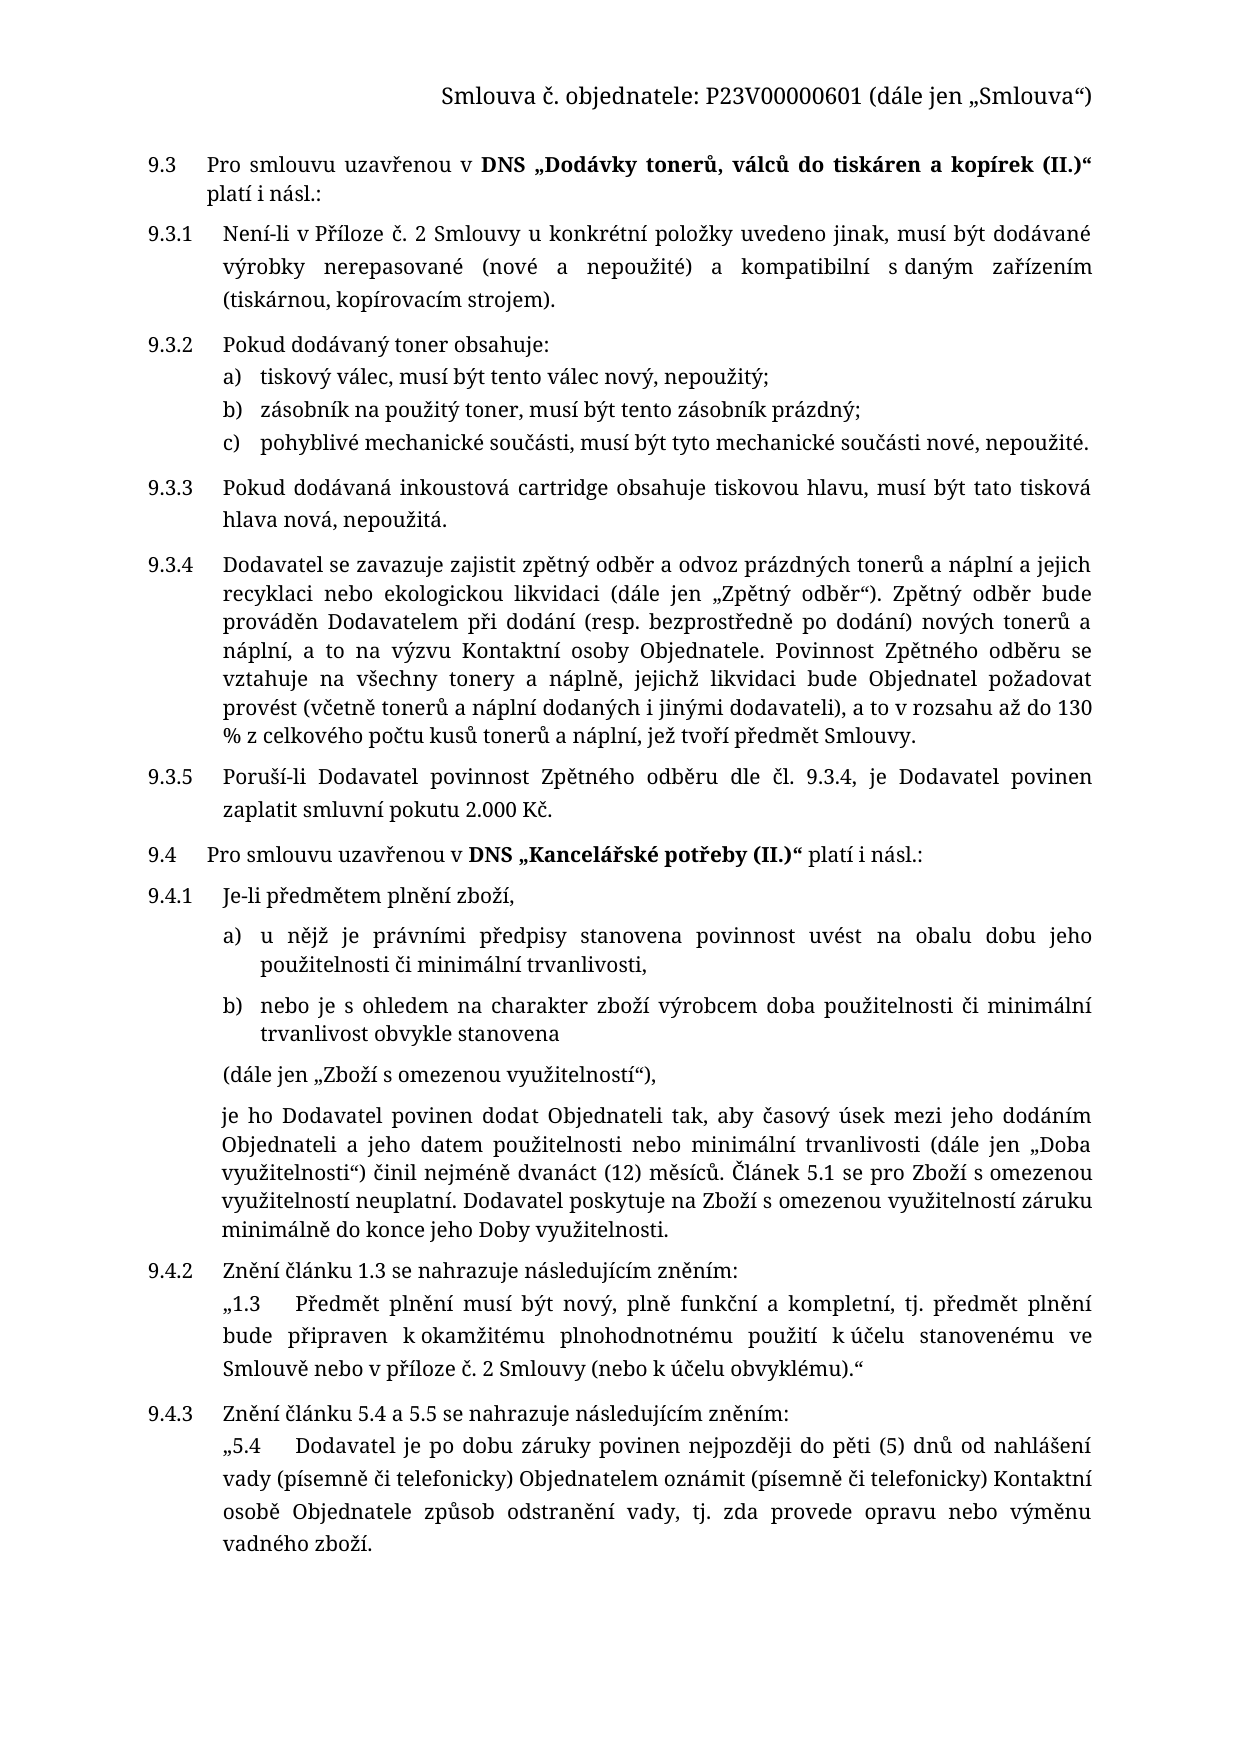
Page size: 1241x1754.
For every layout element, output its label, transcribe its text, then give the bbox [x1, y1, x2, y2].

list u nějž je právními předpisy stanovena povinnost uvést na obalu dobu jeho použitelnosti či minimální trvanlivosti, [223, 922, 1093, 978]
list Pokud dodávaná inkoustová cartridge obsahuje tiskovou hlavu, musí být tato tisková hlava nová, nepoužitá. [148, 473, 1093, 534]
list Poruší-li Dodavatel povinnost Zpětného odběru dle čl. 9.3.4, je Dodavatel povinen zaplatit smluvní pokutu 2.000 Kč. [148, 762, 1093, 823]
text je ho Dodavatel povinen dodat Objednateli tak, aby časový úsek mezi jeho dodáním Objednateli a jeho datem použitelnosti nebo minimální trvanlivosti (dále jen „Doba využitelnosti“) činil nejméně dvanáct (12) měsíců. Článek 5.1 se pro Zboží s omezenou využitelností neuplatní. Dodavatel poskytuje na Zboží s omezenou využitelností záruku minimálně do konce jeho Doby využitelnosti. [221, 1101, 1093, 1243]
list „1.3 Předmět plnění musí být nový, plně funkční a kompletní, tj. předmět plnění bude připraven k okamžitému plnohodnotnému použití k účelu stanovenému ve Smlouvě nebo v příloze č. 2 Smlouvy (nebo k účelu obvyklému).“ [223, 1289, 1093, 1382]
list pohyblivé mechanické součásti, musí být tyto mechanické součásti nové, nepoužité. [223, 428, 1093, 456]
list Znění článku 1.3 se nahrazuje následujícím zněním: [148, 1256, 1093, 1284]
list Pro smlouvu uzavřenou v DNS „Kancelářské potřeby (II.)“ platí i násl.: [148, 840, 1093, 868]
list zásobník na použitý toner, musí být tento zásobník prázdný; [223, 395, 1093, 423]
list Je-li předmětem plnění zboží, [148, 881, 1093, 909]
list Není-li v Příloze č. 2 Smlouvy u konkrétní položky uvedeno jinak, musí být dodávané výrobky nerepasované (nové a nepoužité) a kompatibilní s daným zařízením (tiskárnou, kopírovacím strojem). [148, 219, 1093, 313]
list „5.4 Dodavatel je po dobu záruky povinen nejpozději do pěti (5) dnů od nahlášení vady (písemně či telefonicky) Objednatelem oznámit (písemně či telefonicky) Kontaktní osobě Objednatele způsob odstranění vady, tj. zda provede opravu nebo výměnu vadného zboží. [223, 1432, 1093, 1558]
list Znění článku 5.4 a 5.5 se nahrazuje následujícím zněním: [148, 1399, 1093, 1427]
list Dodavatel se zavazuje zajistit zpětný odběr a odvoz prázdných tonerů a náplní a jejich recyklaci nebo ekologickou likvidaci (dále jen „Zpětný odběr“). Zpětný odběr bude prováděn Dodavatelem při dodání (resp. bezprostředně po dodání) nových tonerů a náplní, a to na výzvu Kontaktní osoby Objednatele. Povinnost Zpětného odběru se vztahuje na všechny tonery a náplně, jejichž likvidaci bude Objednatel požadovat provést (včetně tonerů a náplní dodaných i jinými dodavateli), a to v rozsahu až do 130 % z celkového počtu kusů tonerů a náplní, jež tvoří předmět Smlouvy. [148, 551, 1093, 749]
list nebo je s ohledem na charakter zboží výrobcem doba použitelnosti či minimální trvanlivost obvykle stanovena [223, 991, 1093, 1048]
text (dále jen „Zboží s omezenou využitelností“), [223, 1060, 1093, 1089]
list tiskový válec, musí být tento válec nový, nepoužitý; [223, 362, 1093, 391]
list Pro smlouvu uzavřenou v DNS „Dodávky tonerů, válců do tiskáren a kopírek (II.)“ platí i násl.: [148, 150, 1093, 207]
list Pokud dodávaný toner obsahuje: [148, 330, 1093, 358]
